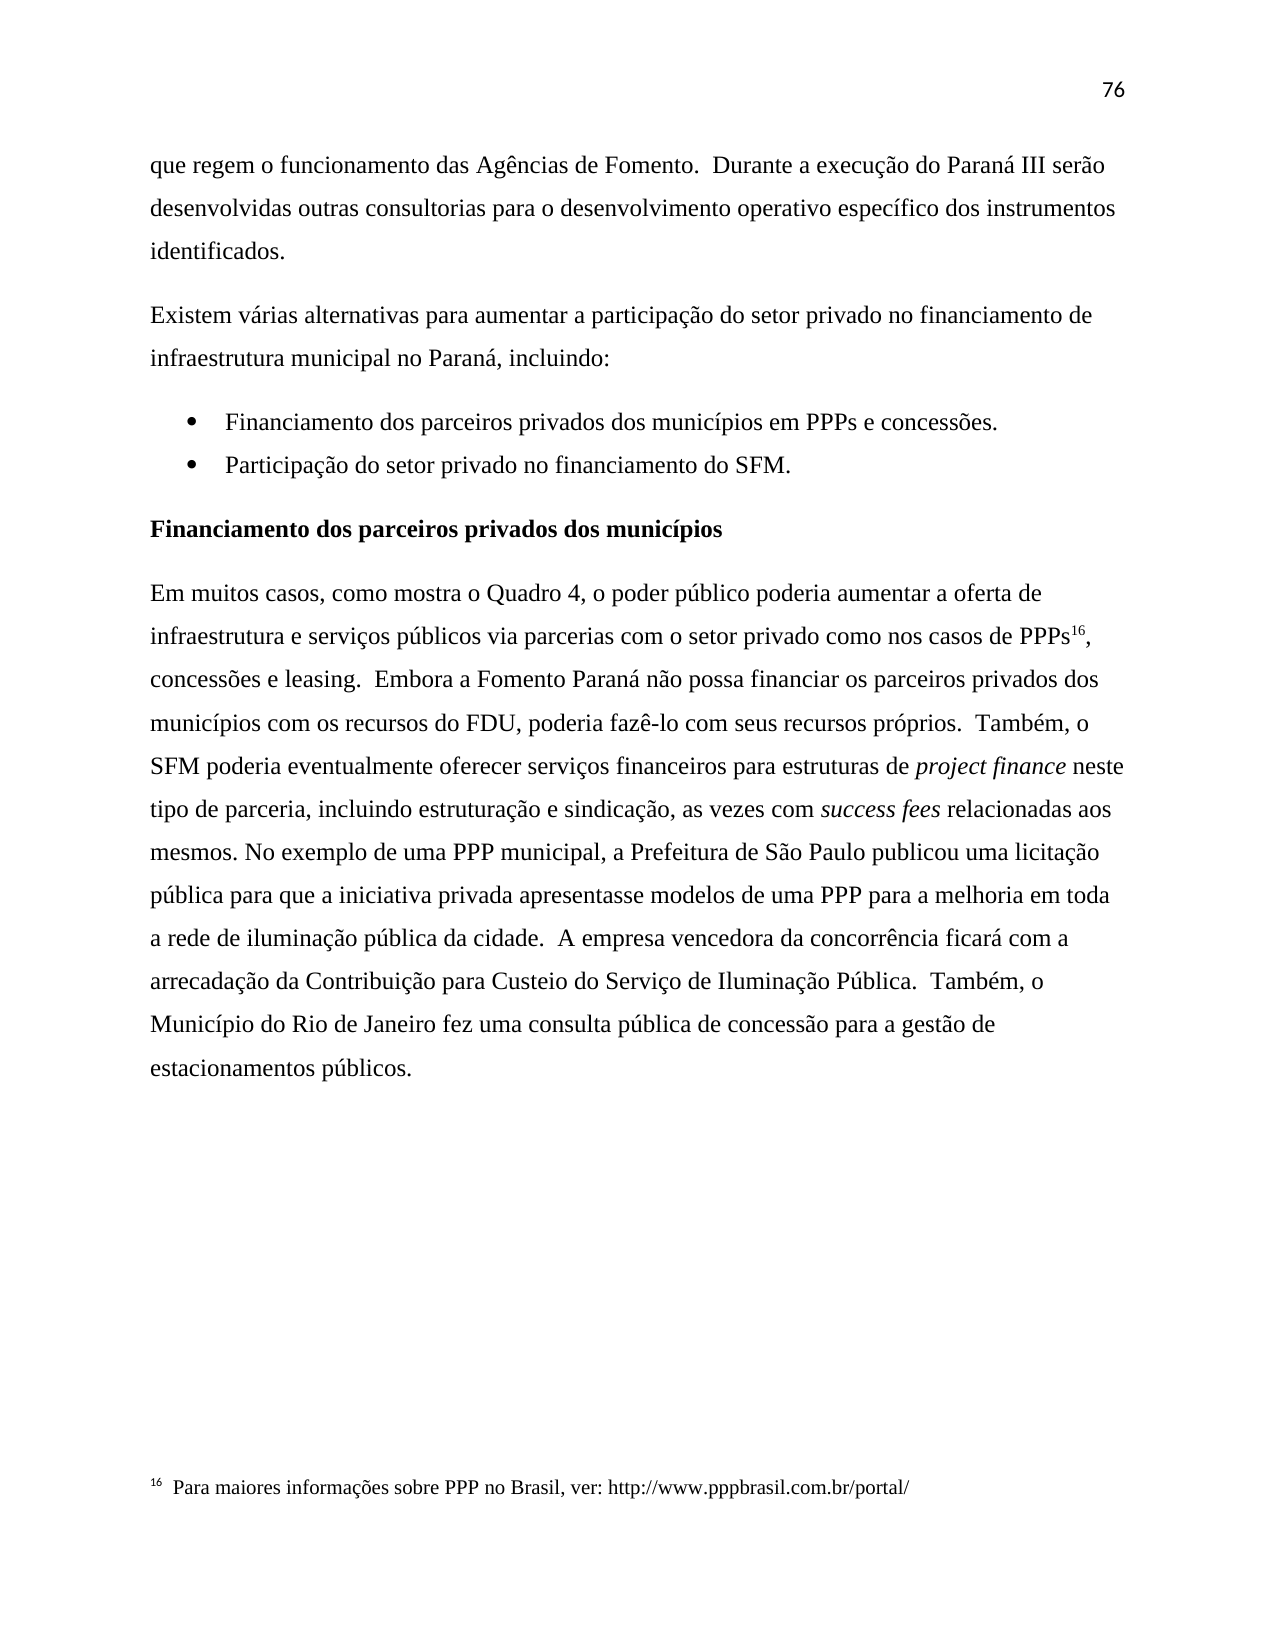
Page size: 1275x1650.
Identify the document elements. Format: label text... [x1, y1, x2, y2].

text Em muitos casos, como mostra o Quadro 4, o poder público poderia aumentar a oferta de infraestrutura e serviços públicos via parcerias com o setor privado como nos casos de PPPs, concessões e leasing. Embora a Fomento Paraná não possa financiar os parceiros privados dos municípios com os recursos do FDU, poderia fazê-lo com seus recursos próprios. Também, o SFM poderia eventualmente oferecer serviços financeiros para estruturas de project finance neste tipo de parceria, incluindo estruturação e sindicação, as vezes com success fees relacionadas aos mesmos. No exemplo de uma PPP municipal, a Prefeitura de São Paulo publicou uma licitação pública para que a iniciativa privada apresentasse modelos de uma PPP para a melhoria em toda a rede de iluminação pública da cidade. A empresa vencedora da concorrência ficará com a arrecadação da Contribuição para Custeio do Serviço de Iluminação Pública. Também, o Município do Rio de Janeiro fez uma consulta pública de concessão para a gestão de estacionamentos públicos. [150, 578, 1125, 1081]
text Existem várias alternativas para aumentar a participação do setor privado no financiamento de infraestrutura municipal no Paraná, incluindo: [150, 300, 1125, 372]
list Financiamento dos parceiros privados dos municípios em PPPs e concessões. [187, 407, 1125, 436]
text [150, 150, 1125, 265]
text Financiamento dos parceiros privados dos municípios [150, 514, 1125, 543]
list Participação do setor privado no financiamento do SFM. [187, 450, 1125, 479]
